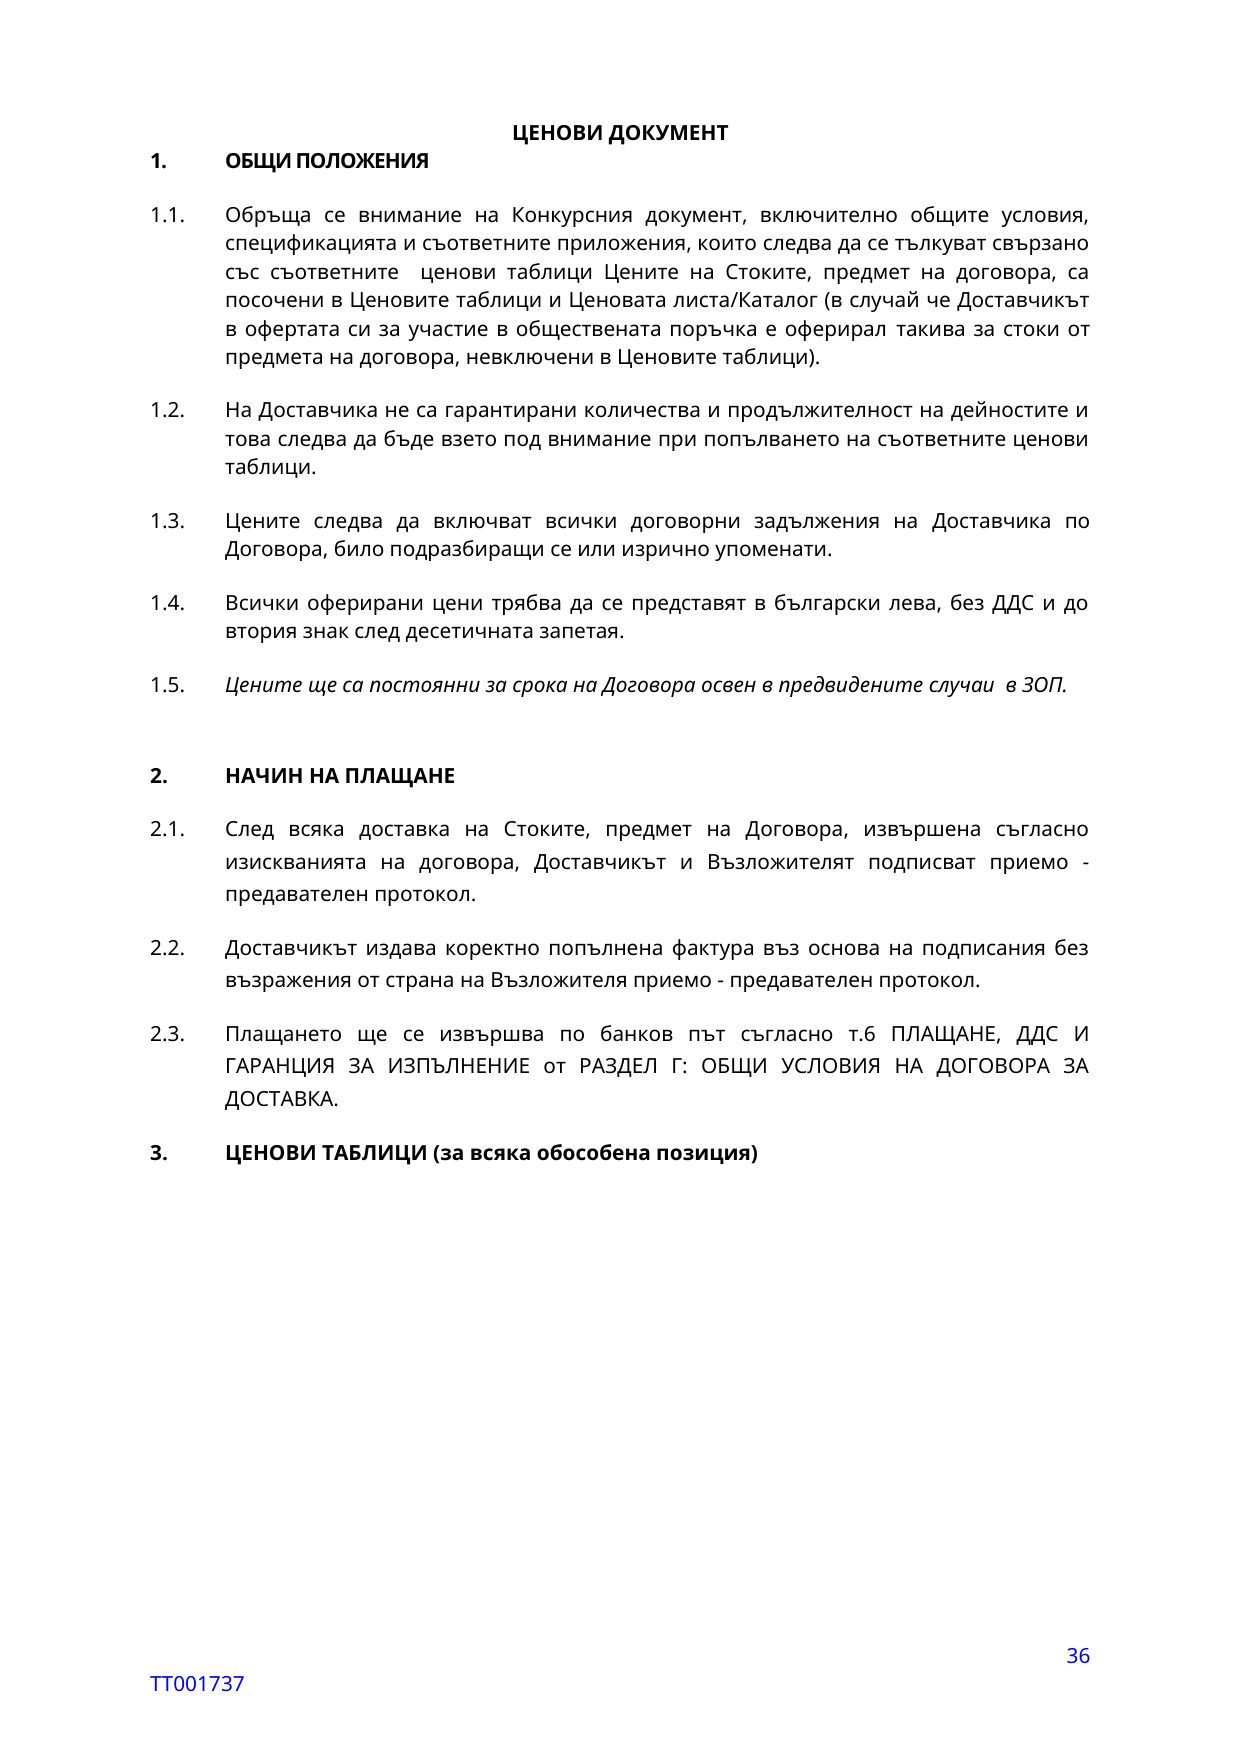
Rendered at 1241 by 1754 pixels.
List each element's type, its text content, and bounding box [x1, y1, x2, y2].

list Цените следва да включват всички договорни задължения на Доставчика по Договора, било подразбиращи се или изрично упоменати. [150, 506, 1090, 563]
list НАЧИН НА ПЛАЩАНЕ [150, 761, 1090, 789]
list Обръща се внимание на Конкурсния документ, включително общите условия, спецификацията и съответните приложения, които следва да се тълкуват свързано със съответните ценови таблици Цените на Стоките, предмет на договора, са посочени в Ценовите таблици и Ценовата листа/Каталог (в случай че Доставчикът в офертата си за участие в обществената поръчка е оферирал такива за стоки от предмета на договора, невключени в Ценовите таблици). [150, 200, 1090, 371]
list Всички оферирани цени трябва да се представят в български лева, без ДДС и до втория знак след десетичната запетая. [150, 588, 1090, 645]
list Доставчикът издава коректно попълнена фактура въз основа на подписания без възражения от страна на Възложителя приемо - предавателен протокол. [150, 933, 1090, 994]
text ЦЕНОВИ ДОКУМЕНТ [150, 118, 1090, 147]
list На Доставчика не са гарантирани количества и продължителност на дейностите и това следва да бъде взето под внимание при попълването на съответните ценови таблици. [150, 396, 1090, 481]
list ОБЩИ ПОЛОЖЕНИЯ [150, 147, 1090, 175]
list ЦЕНОВИ ТАБЛИЦИ (за всяка обособена позиция) [150, 1138, 1090, 1166]
list След всяка доставка на Стоките, предмет на Договора, извършена съгласно изискванията на договора, Доставчикът и Възложителят подписват приемо - предавателен протокол. [150, 814, 1090, 908]
list Цените ще са постоянни за срока на Договора освен в предвидените случаи в ЗОП. [150, 670, 1090, 698]
list Плащането ще се извършва по банков път съгласно т.6 ПЛАЩАНЕ, ДДС И ГАРАНЦИЯ ЗА ИЗПЪЛНЕНИЕ от РАЗДЕЛ Г: ОБЩИ УСЛОВИЯ НА ДОГОВОРА ЗА ДОСТАВКА. [150, 1019, 1090, 1113]
